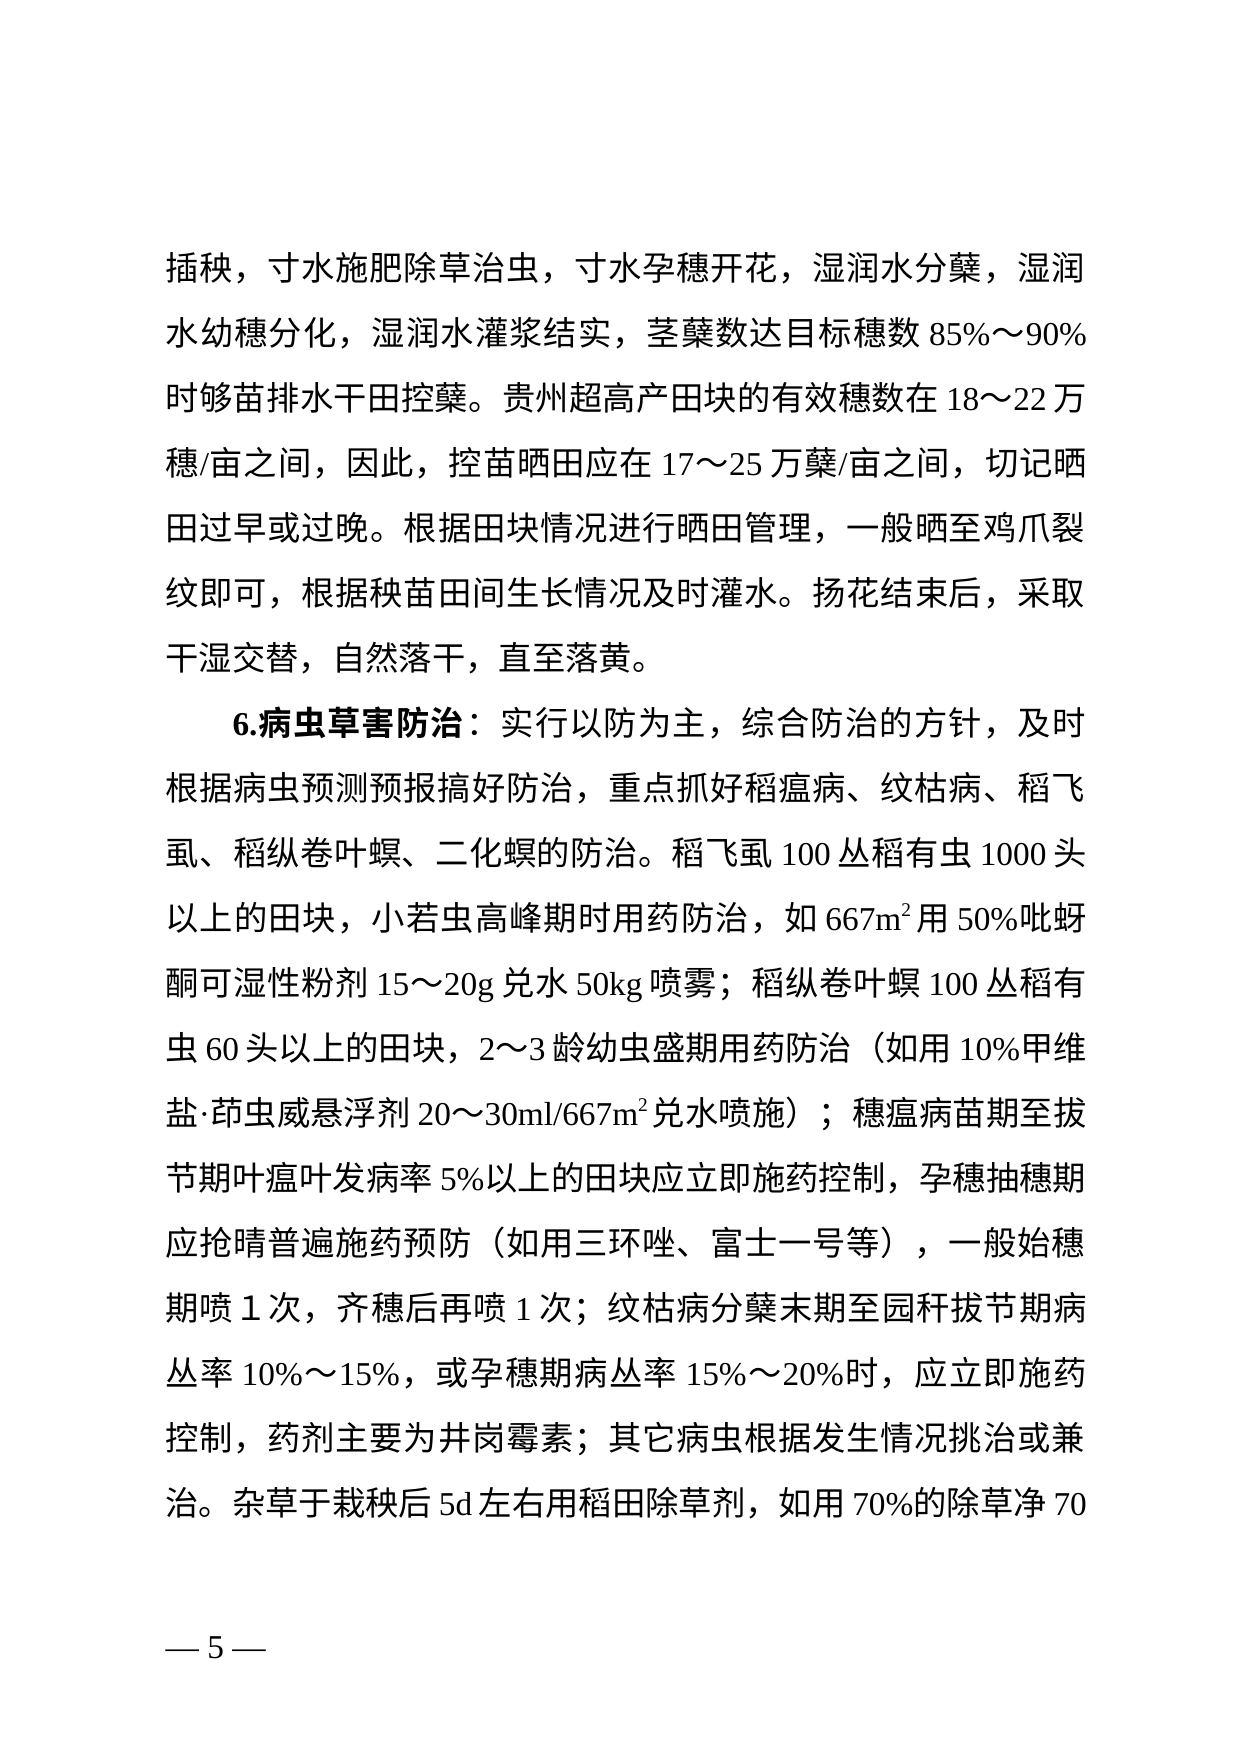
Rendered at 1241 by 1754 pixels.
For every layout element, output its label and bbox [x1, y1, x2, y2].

text [165, 233, 1087, 688]
text [165, 688, 1087, 1533]
